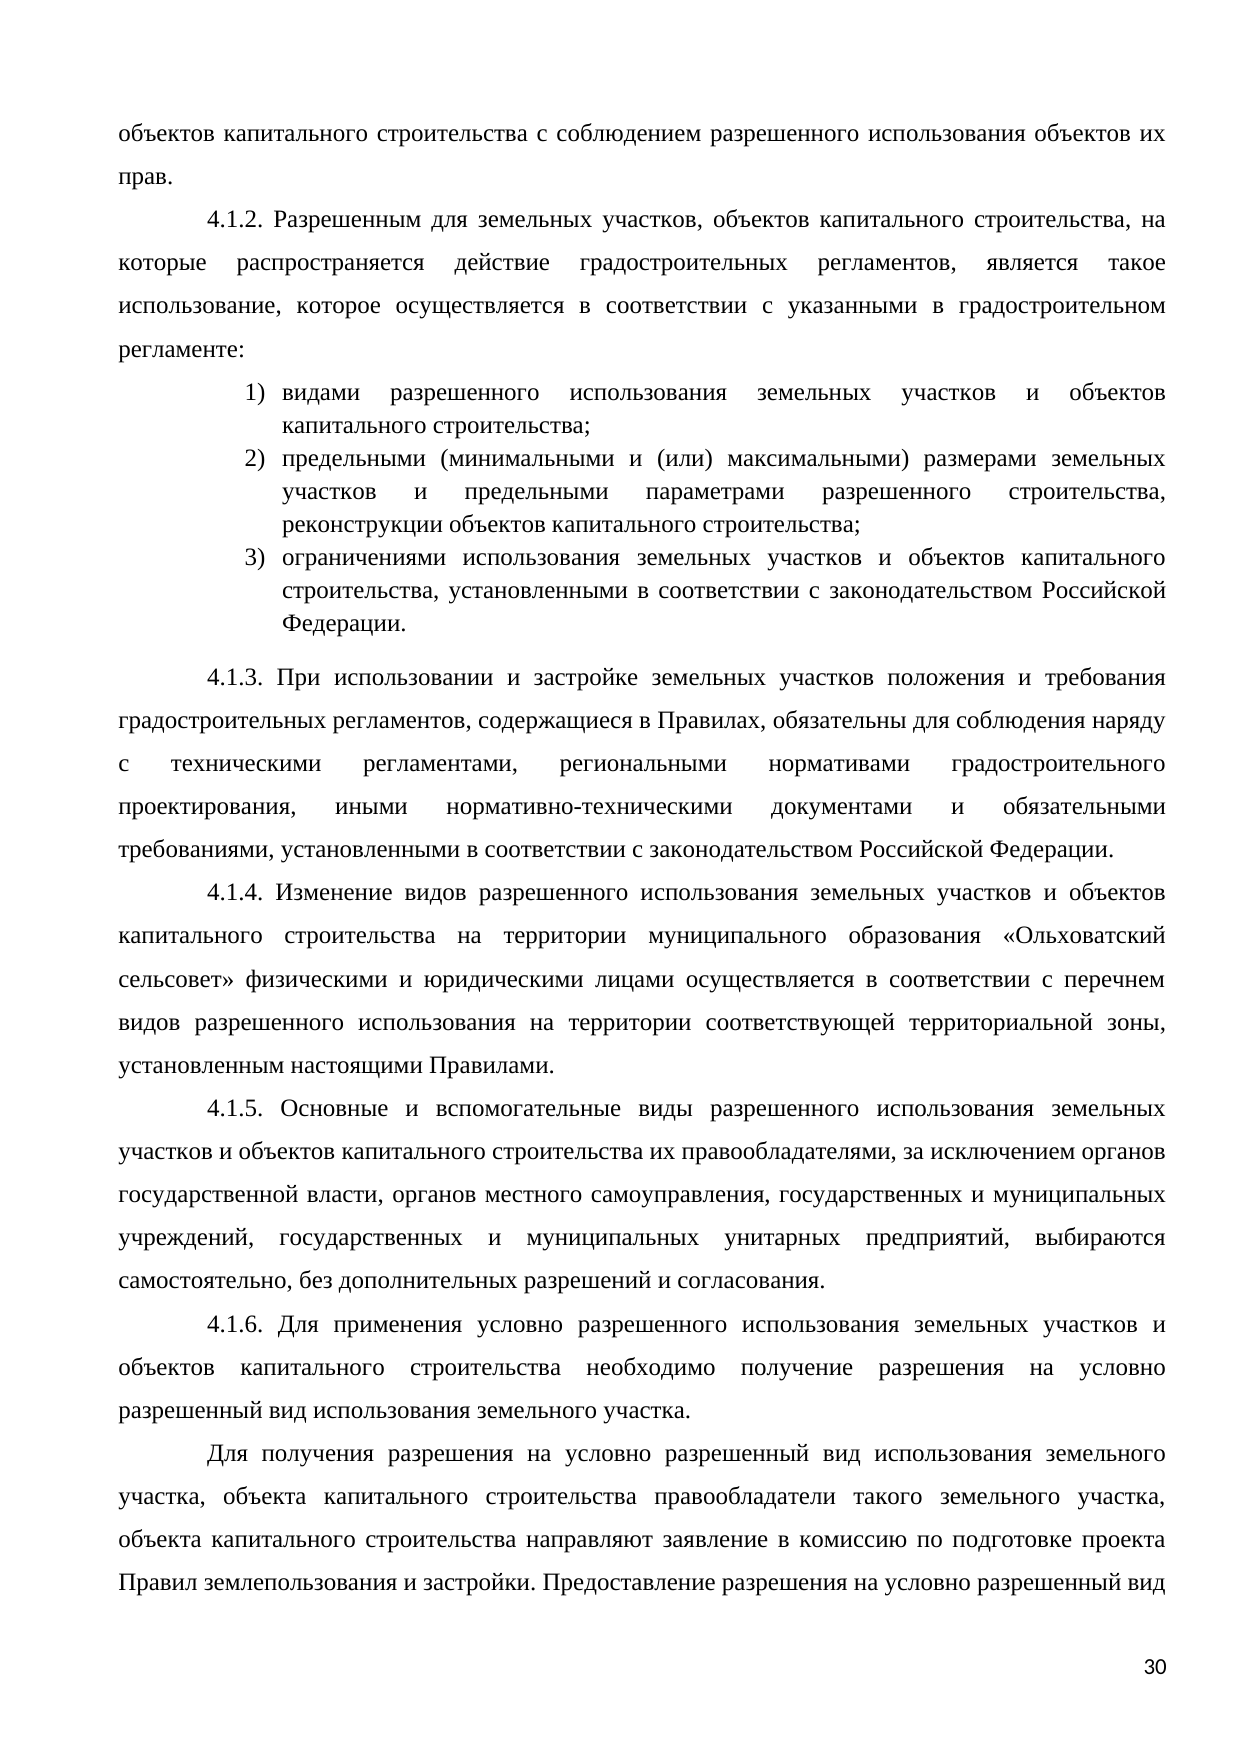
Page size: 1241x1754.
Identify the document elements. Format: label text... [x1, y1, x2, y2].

text 4.1.5. Основные и вспомогательные виды разрешенного использования земельных участков и объектов капитального строительства их правообладателями, за исключением органов государственной власти, органов местного самоуправления, государственных и муниципальных учреждений, государственных и муниципальных унитарных предприятий, выбираются самостоятельно, без дополнительных разрешений и согласования. [118, 1093, 1167, 1294]
list видами разрешенного использования земельных участков и объектов капитального строительства; [244, 377, 1167, 439]
list предельными (минимальными и (или) максимальными) размерами земельных участков и предельными параметрами разрешенного строительства, реконструкции объектов капитального строительства; [244, 443, 1167, 538]
text 4.1.3. При использовании и застройке земельных участков положения и требования градостроительных регламентов, содержащиеся в Правилах, обязательны для соблюдения наряду с техническими регламентами, региональными нормативами градостроительного проектирования, иными нормативно-техническими документами и обязательными требованиями, установленными в соответствии с законодательством Российской Федерации. [118, 662, 1167, 863]
text 4.1.4. Изменение видов разрешенного использования земельных участков и объектов капитального строительства на территории муниципального образования «Ольховатский сельсовет» физическими и юридическими лицами осуществляется в соответствии с перечнем видов разрешенного использования на территории соответствующей территориальной зоны, установленным настоящими Правилами. [118, 877, 1167, 1079]
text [118, 1438, 1167, 1596]
text 4.1.6. Для применения условно разрешенного использования земельных участков и объектов капитального строительства необходимо получение разрешения на условно разрешенный вид использования земельного участка. [118, 1309, 1167, 1424]
text 4.1.2. Разрешенным для земельных участков, объектов капитального строительства, на которые распространяется действие градостроительных регламентов, является такое использование, которое осуществляется в соответствии с указанными в градостроительном регламенте: [118, 204, 1167, 362]
list ограничениями использования земельных участков и объектов капитального строительства, установленными в соответствии с законодательством Российской Федерации. [244, 542, 1167, 637]
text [118, 118, 1167, 190]
